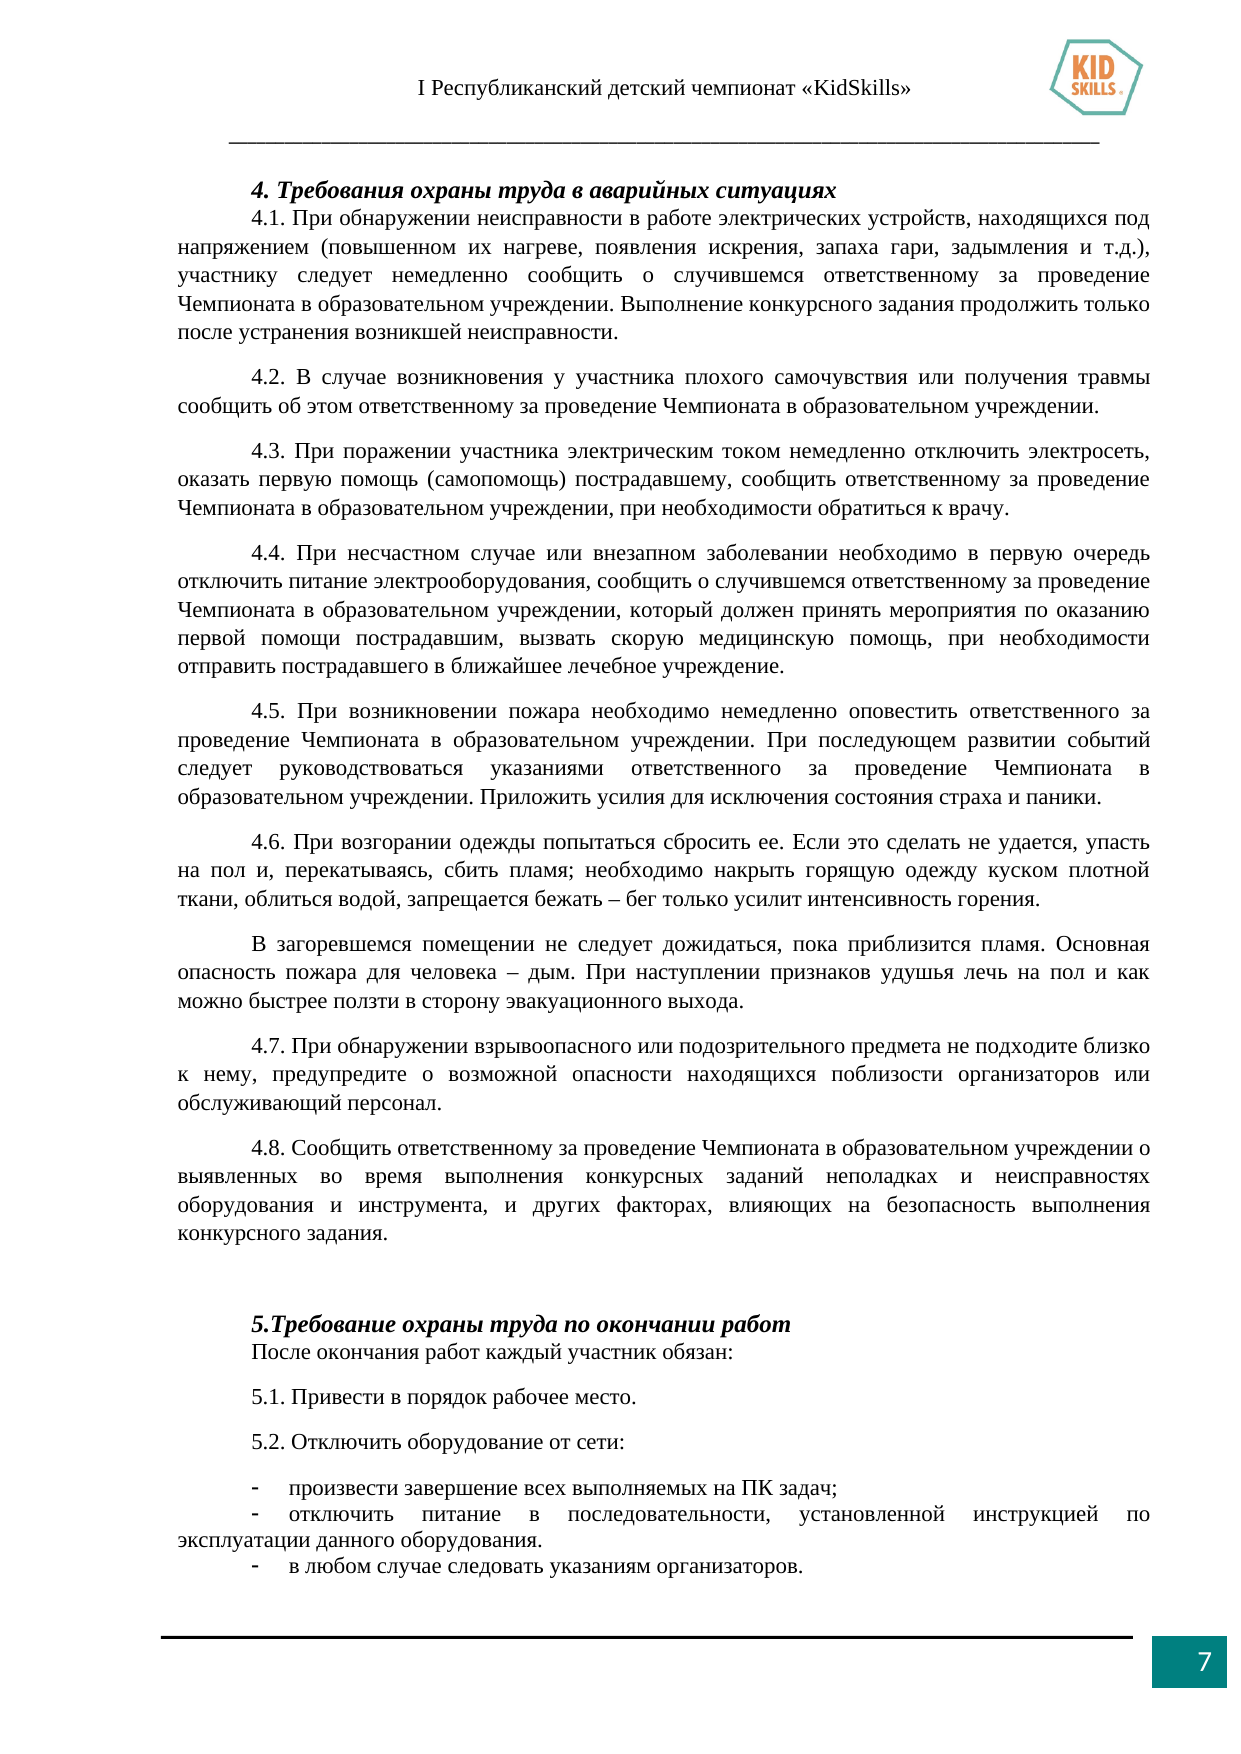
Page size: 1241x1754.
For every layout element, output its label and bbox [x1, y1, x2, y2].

picture [1040, 21, 1147, 128]
